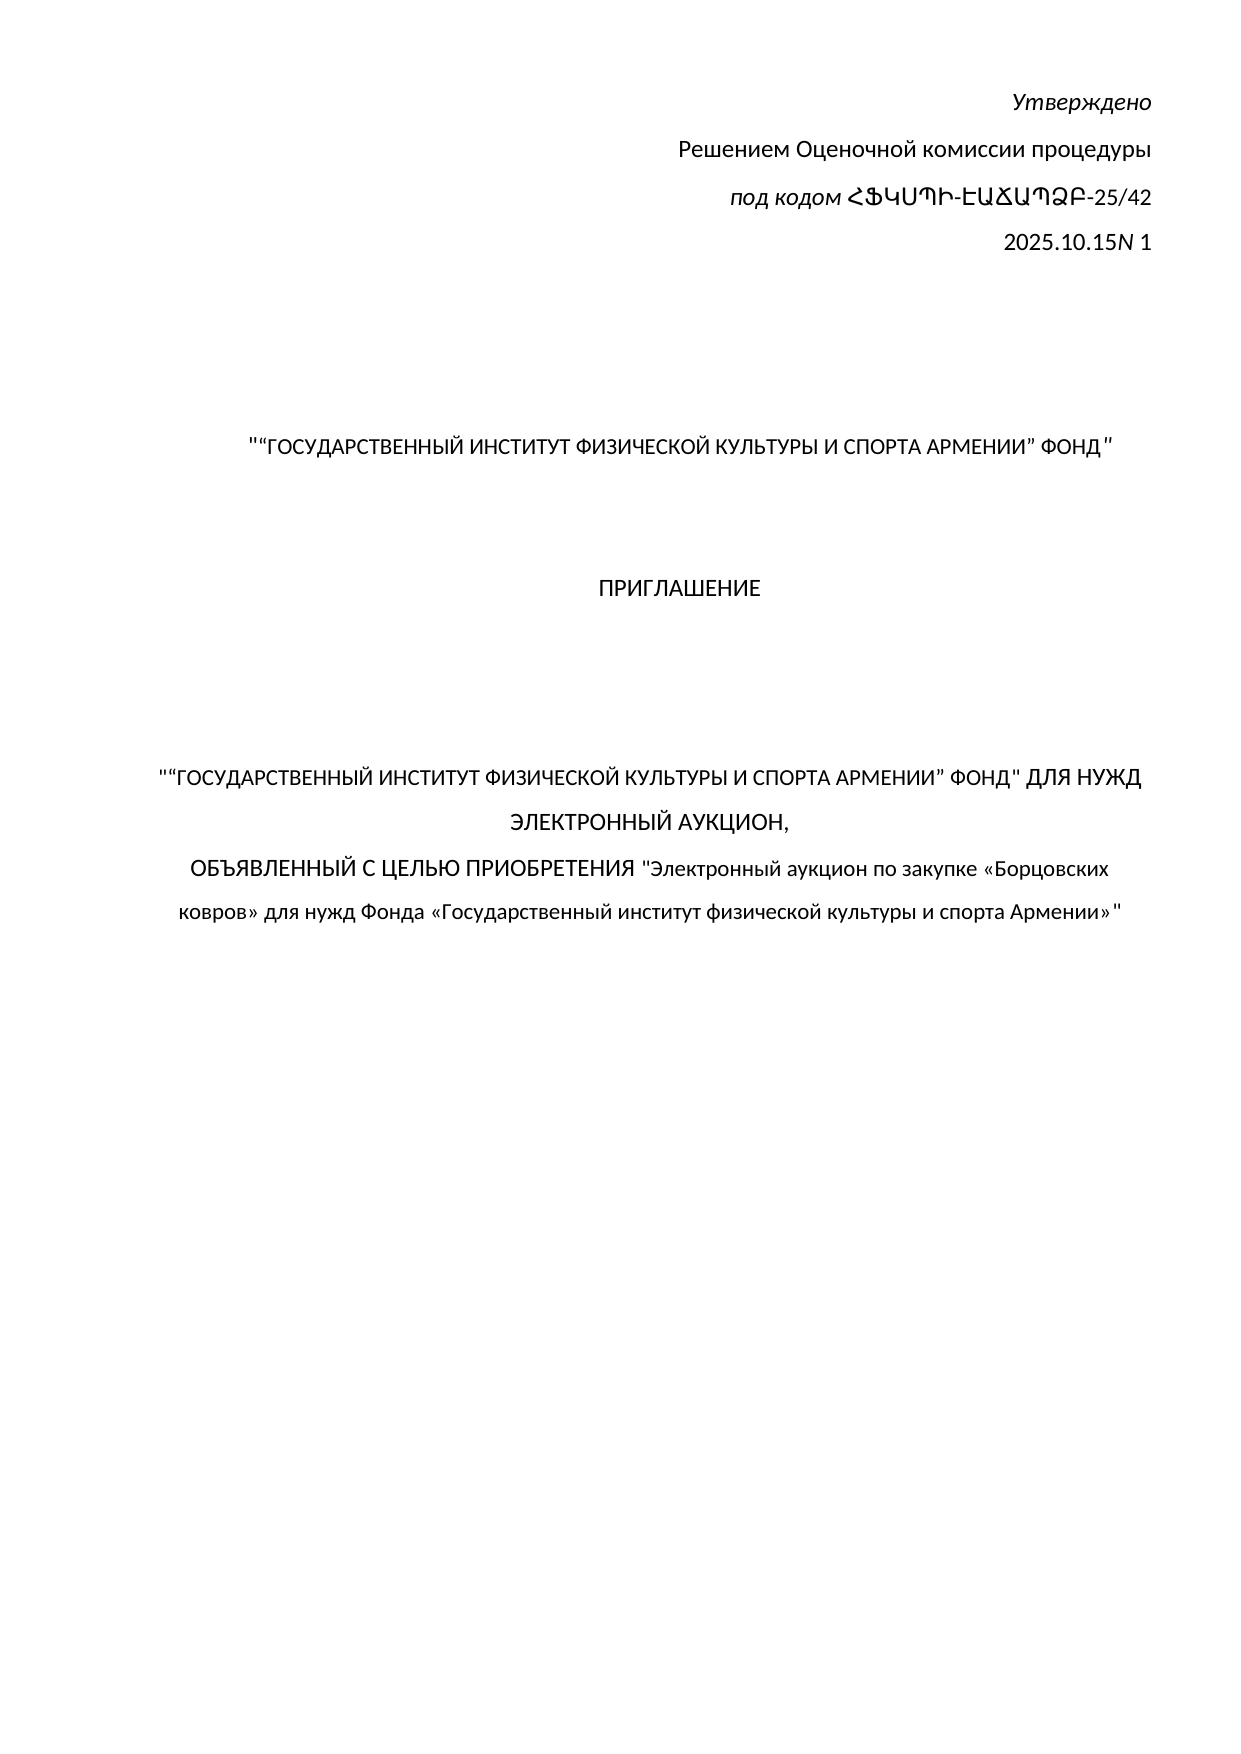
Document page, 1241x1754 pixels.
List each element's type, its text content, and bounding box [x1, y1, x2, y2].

text Решением Оценочной комиссии процедуры [148, 134, 1152, 164]
text Утверждено [148, 86, 1152, 117]
text ПРИГЛАШЕНИЕ [148, 572, 1152, 603]
text "“ГОСУДАРСТВЕННЫЙ ИНСТИТУТ ФИЗИЧЕСКОЙ КУЛЬТУРЫ И СПОРТА АРМЕНИИ” ФОНД" [148, 431, 1152, 461]
text ОБЪЯВЛЕННЫЙ С ЦЕЛЬЮ ПРИОБРЕТЕНИЯ "Электронный аукцион по закупке «Борцовских ковров» для нужд Фонда «Государственный институт физической культуры и спорта Армении»" [148, 852, 1152, 925]
text "“ГОСУДАРСТВЕННЫЙ ИНСТИТУТ ФИЗИЧЕСКОЙ КУЛЬТУРЫ И СПОРТА АРМЕНИИ” ФОНД" ДЛЯ НУЖД ЭЛЕКТРОННЫЙ АУКЦИОН, [148, 761, 1152, 837]
text под кодом ՀՖԿՍՊԻ-ԷԱՃԱՊՁԲ-25/42 2025.10.15 N 1 [148, 181, 1152, 257]
